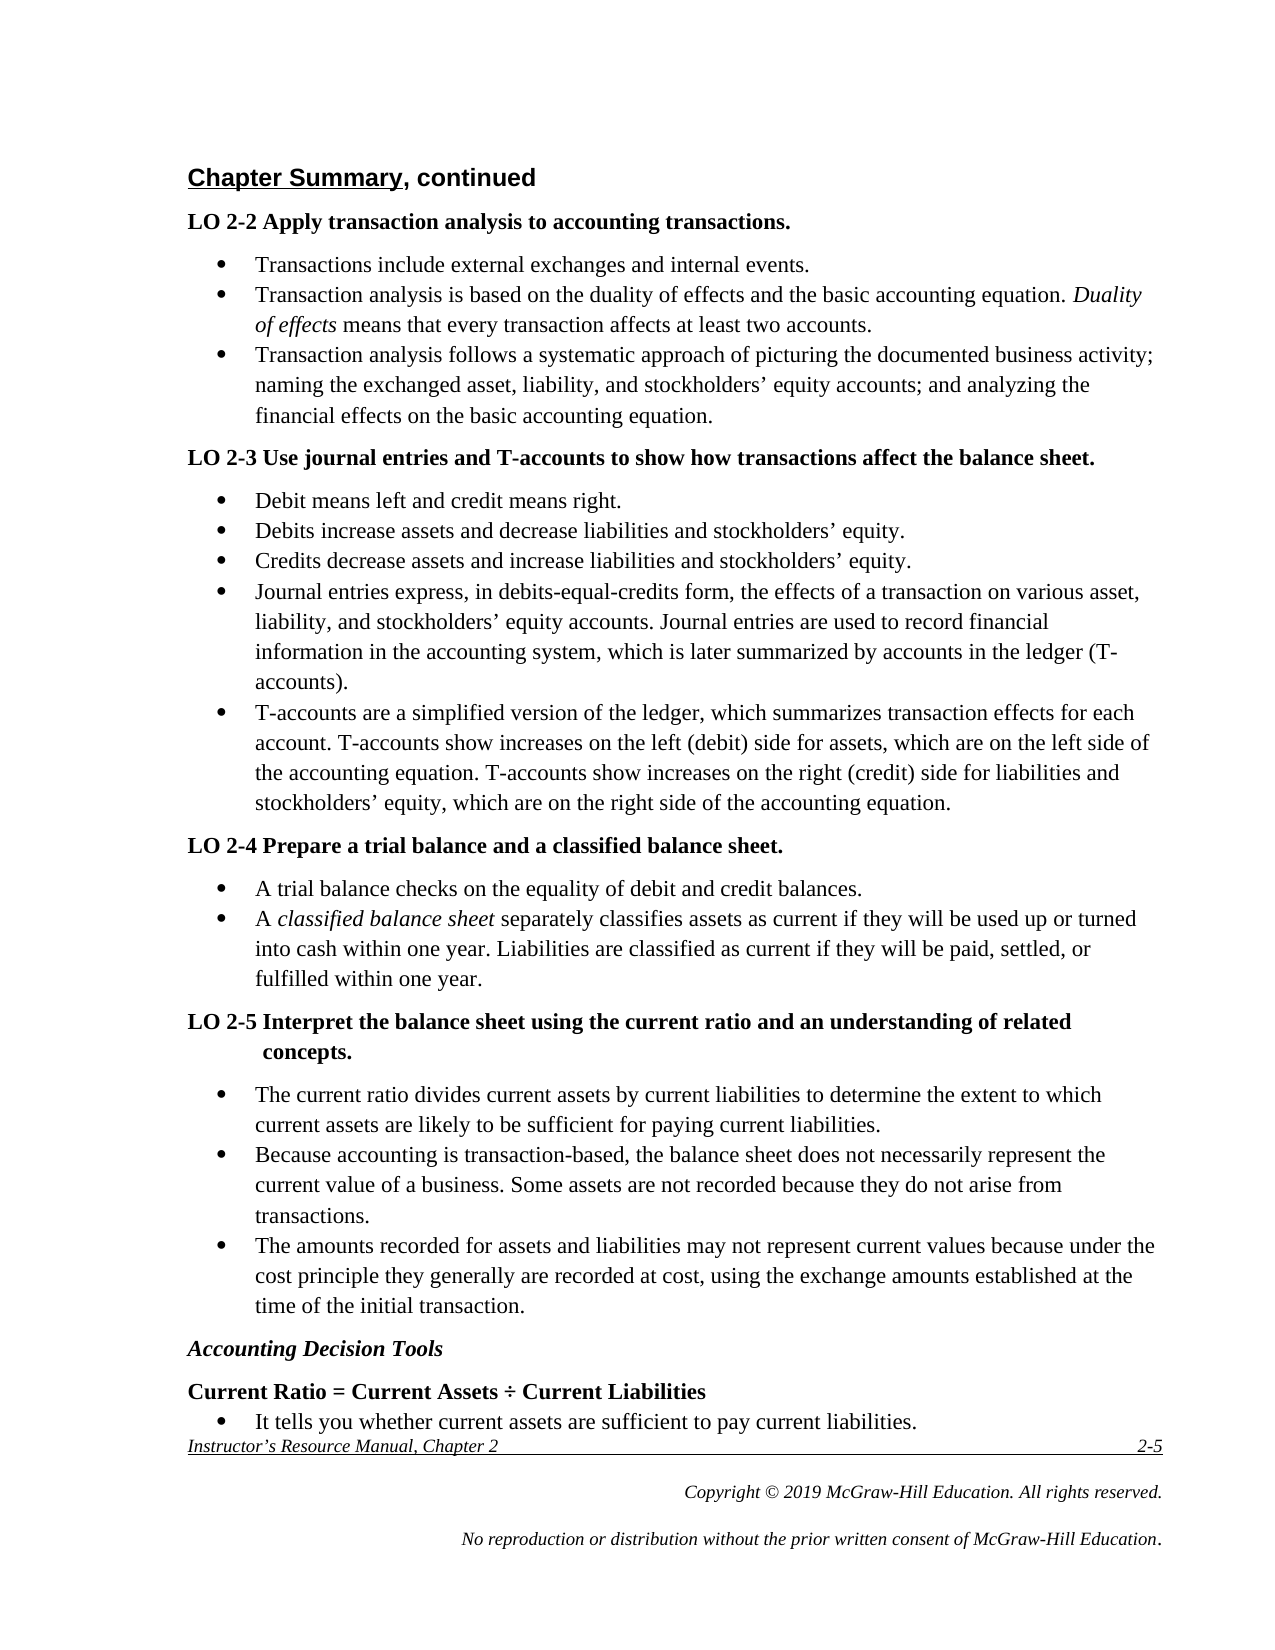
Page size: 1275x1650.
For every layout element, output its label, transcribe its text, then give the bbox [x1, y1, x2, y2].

list Credits decrease assets and increase liabilities and stockholders’ equity. [217, 548, 1162, 574]
text LO 2-4 Prepare a trial balance and a classified balance sheet. [187, 832, 1162, 858]
list It tells you whether current assets are sufficient to pay current liabilities. [217, 1408, 1162, 1434]
subtitle Chapter Summary, continued [187, 162, 1162, 191]
list A classified balance sheet separately classifies assets as current if they will be used up or turned into cash within one year. Liabilities are classified as current if they will be paid, settled, or fulfilled within one year. [217, 905, 1162, 992]
text LO 2-3 Use journal entries and T-accounts to show how transactions affect the balance sheet. [187, 444, 1162, 471]
list Transactions include external exchanges and internal events. [217, 251, 1162, 277]
list A trial balance checks on the equality of debit and credit balances. [217, 875, 1162, 901]
list T-accounts are a simplified version of the ledger, which summarizes transaction effects for each account. T-accounts show increases on the left (debit) side for assets, which are on the left side of the accounting equation. T-accounts show increases on the right (credit) side for liabilities and stockholders’ equity, which are on the right side of the accounting equation. [217, 699, 1162, 816]
list Debit means left and credit means right. [217, 487, 1162, 513]
list Debits increase assets and decrease liabilities and stockholders’ equity. [217, 517, 1162, 544]
list Journal entries express, in debits-equal-credits form, the effects of a transaction on various asset, liability, and stockholders’ equity accounts. Journal entries are used to record financial information in the accounting system, which is later summarized by accounts in the ledger (T-accounts). [217, 578, 1162, 695]
list Because accounting is transaction-based, the balance sheet does not necessarily represent the current value of a business. Some assets are not recorded because they do not arise from transactions. [217, 1141, 1162, 1228]
text LO 2-5 Interpret the balance sheet using the current ratio and an understanding of related concepts. [187, 1008, 1162, 1064]
list Transaction analysis is based on the duality of effects and the basic accounting equation. Duality of effects means that every transaction affects at least two accounts. [217, 281, 1162, 337]
text LO 2-2 Apply transaction analysis to accounting transactions. [187, 208, 1162, 234]
text Accounting Decision Tools [187, 1335, 1162, 1361]
list The amounts recorded for assets and liabilities may not represent current values because under the cost principle they generally are recorded at cost, using the exchange amounts established at the time of the initial transaction. [217, 1232, 1162, 1319]
text Current Ratio = Current Assets ÷ Current Liabilities [187, 1378, 1162, 1404]
list Transaction analysis follows a systematic approach of picturing the documented business activity; naming the exchanged asset, liability, and stockholders’ equity accounts; and analyzing the financial effects on the basic accounting equation. [217, 341, 1162, 428]
list The current ratio divides current assets by current liabilities to determine the extent to which current assets are likely to be sufficient for paying current liabilities. [217, 1081, 1162, 1137]
